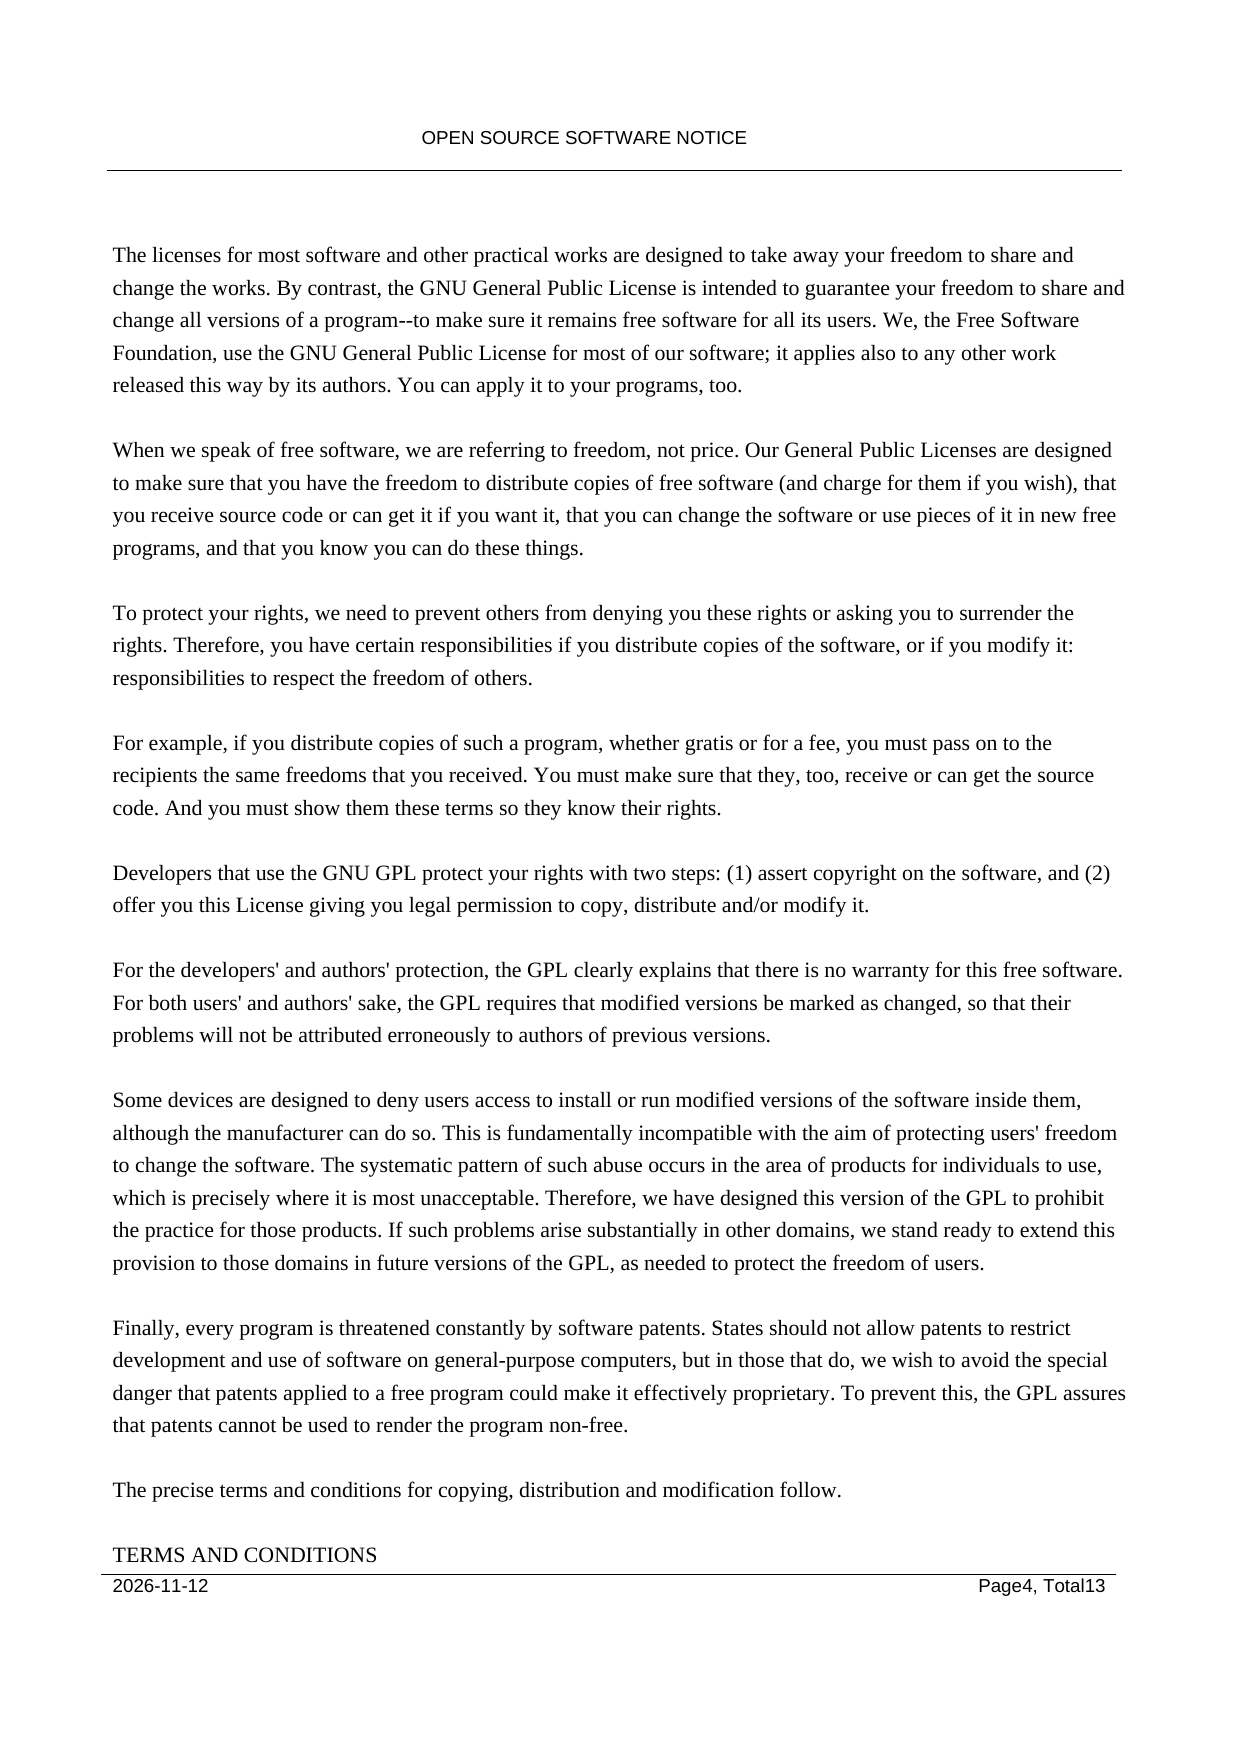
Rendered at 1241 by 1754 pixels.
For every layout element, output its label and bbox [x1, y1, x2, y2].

text [112, 206, 1128, 1571]
